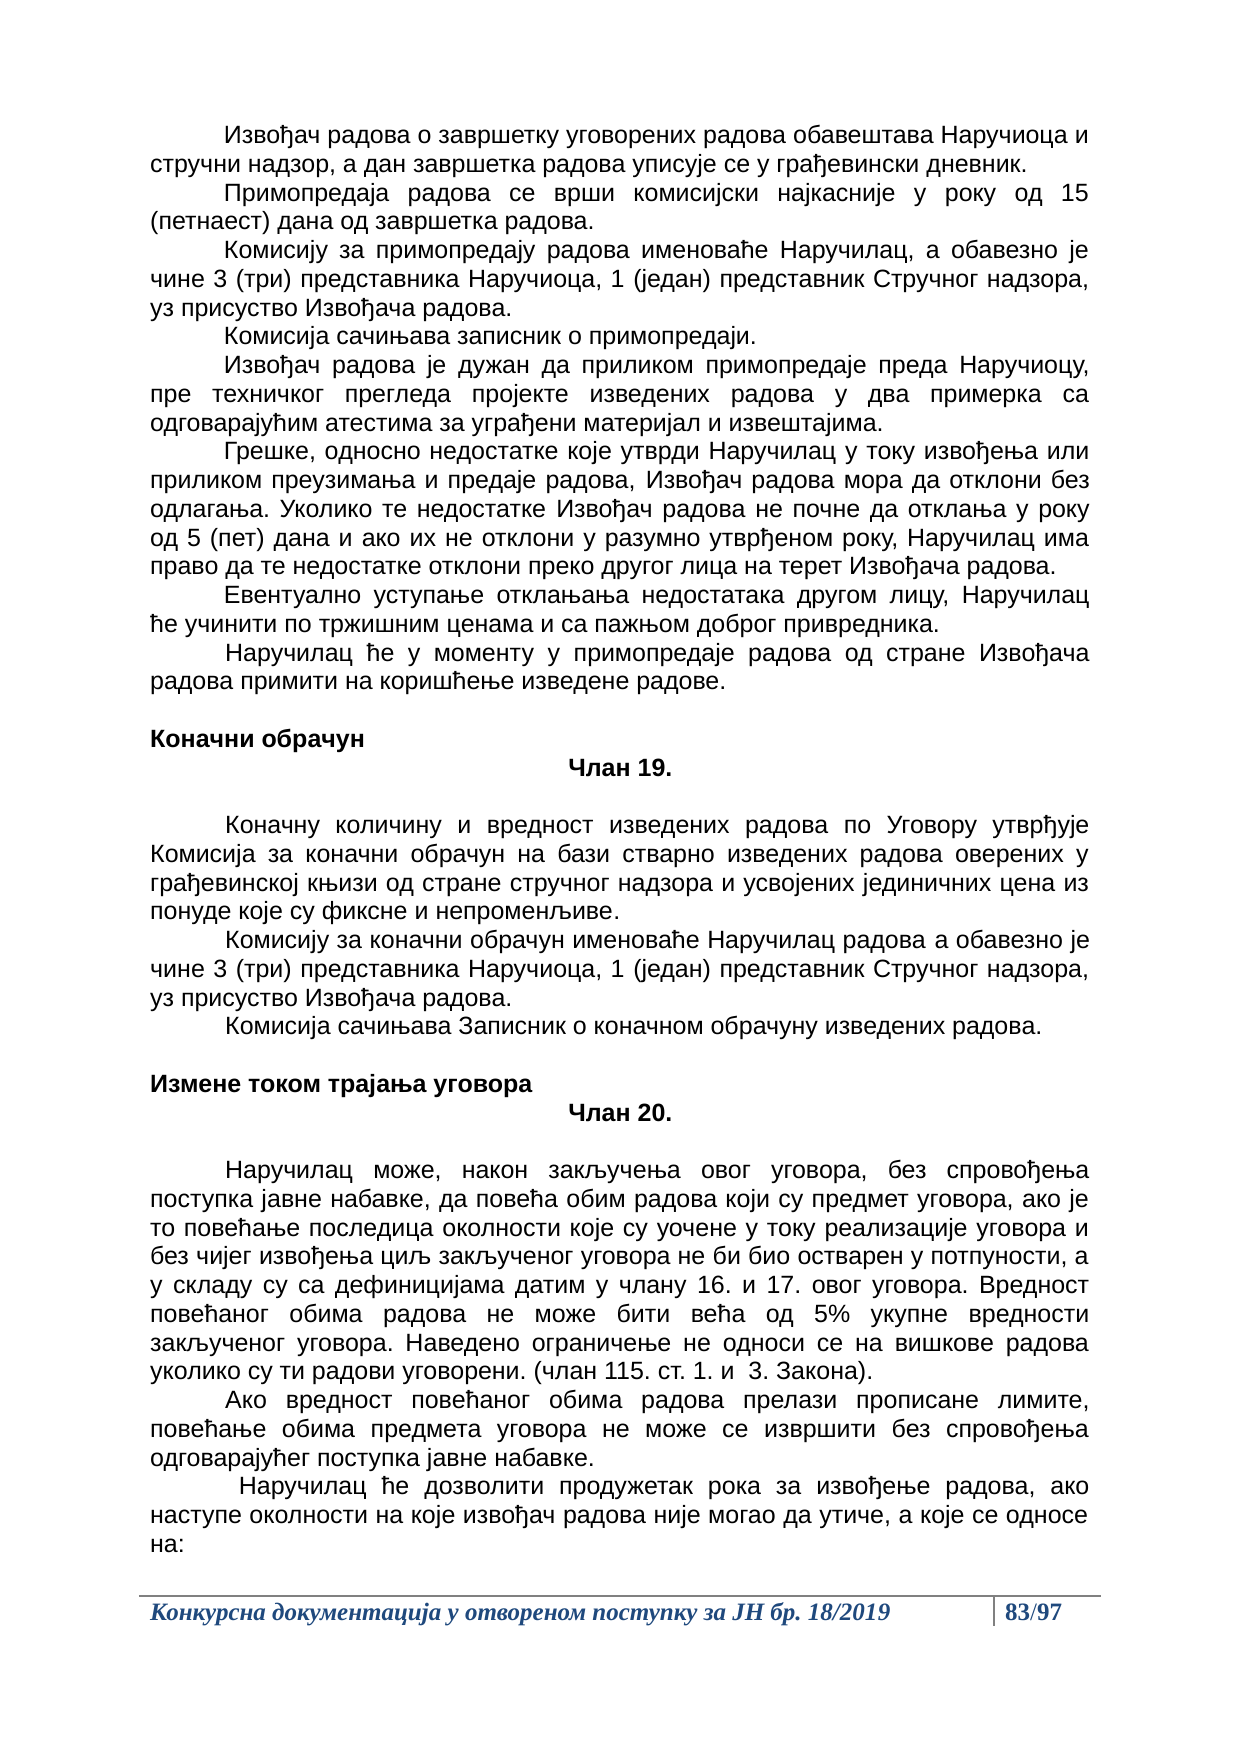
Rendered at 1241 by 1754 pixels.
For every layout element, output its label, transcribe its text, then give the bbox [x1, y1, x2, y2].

text Наручилац ће у моменту у примопредаје радова од стране Извођача радова примити на коришћење изведене радове. [150, 637, 1090, 695]
text Коначни обрачун [150, 724, 1090, 752]
text Наручилац може, након закључења овог уговора, без спровођења поступка јавне набавке, да повећа обим радова који су предмет уговора, ако је то повећање последица околности које су уочене у току реализације уговора и без чијег извођења циљ закљученог уговора не би био остварен у потпуности, а у складу су са дефиницијама датим у члану 16. и 17. овог уговора. Вредност повећаног обима радова не може бити већа од 5% укупне вредности закљученог уговора. Наведено ограничење не односи се на вишкове радова уколико су ти радови уговорени. (члан 115. ст. 1. и 3. Закона). [150, 1155, 1090, 1385]
text Члан 19. [150, 752, 1090, 781]
text Члан 20. [150, 1097, 1090, 1126]
text Извођач радова о завршетку уговорених радова обавештава Наручиоца и стручни надзор, а дан завршетка радова уписује се у грађевински дневник. [150, 120, 1090, 177]
text Комисију за коначни обрачун именоваће Наручилац радова а обавезно је чине 3 (три) представника Наручиоца, 1 (један) представник Стручног надзора, уз присуство Извођача радова. [150, 925, 1090, 1011]
text Комисија сачињава Записник о коначном обрачуну изведених радова. [150, 1011, 1090, 1040]
text Наручилац ће дозволити продужетак рока за извођење радова, ако наступе околности на које извођач радова није могао да утиче, а које се односе на: [150, 1471, 1090, 1557]
text Комисију за примопредају радова именоваће Наручилац, а обавезно је чине 3 (три) представника Наручиоца, 1 (један) представник Стручног надзора, уз присуство Извођача радова. [150, 235, 1090, 321]
text Примопредаја радова се врши комисијски најкасније у року од 15 (петнаест) дана од завршетка радова. [150, 177, 1090, 235]
text Ако вредност повећаног обима радова прелази прописане лимите, повећање обима предмета уговора не може се извршити без спровођења одговарајућег поступка јавне набавке. [150, 1385, 1090, 1471]
text Коначну количину и вредност изведених радова по Уговору утврђује Комисија за коначни обрачун на бази стварно изведених радова оверених у грађевинској књизи од стране стручног надзора и усвојених јединичних цена из понуде које су фиксне и непроменљиве. [150, 810, 1090, 925]
text Евентуално уступање отклањања недостатака другом лицу, Наручилац ће учинити по тржишним ценама и са пажњом доброг привредника. [150, 580, 1090, 637]
text Измене током трајања уговора [150, 1069, 1090, 1097]
text Грешке, односно недостатке које утврди Наручилац у току извођења или приликом преузимања и предаје радова, Извођач радова мора да отклони без одлагања. Уколико те недостатке Извођач радова не почне да отклања у року од 5 (пет) дана и ако их не отклони у разумно утврђеном року, Наручилац има право да те недостатке отклони преко другог лица на терет Извођача радова. [150, 436, 1090, 580]
text Извођач радова је дужан да приликом примопредаје преда Наручиоцу, пре техничког прегледа пројекте изведених радова у два примерка са одговарајућим атестима за уграђени материјал и извештајима. [150, 350, 1090, 436]
text Комисија сачињава записник о примопредаји. [150, 321, 1090, 350]
